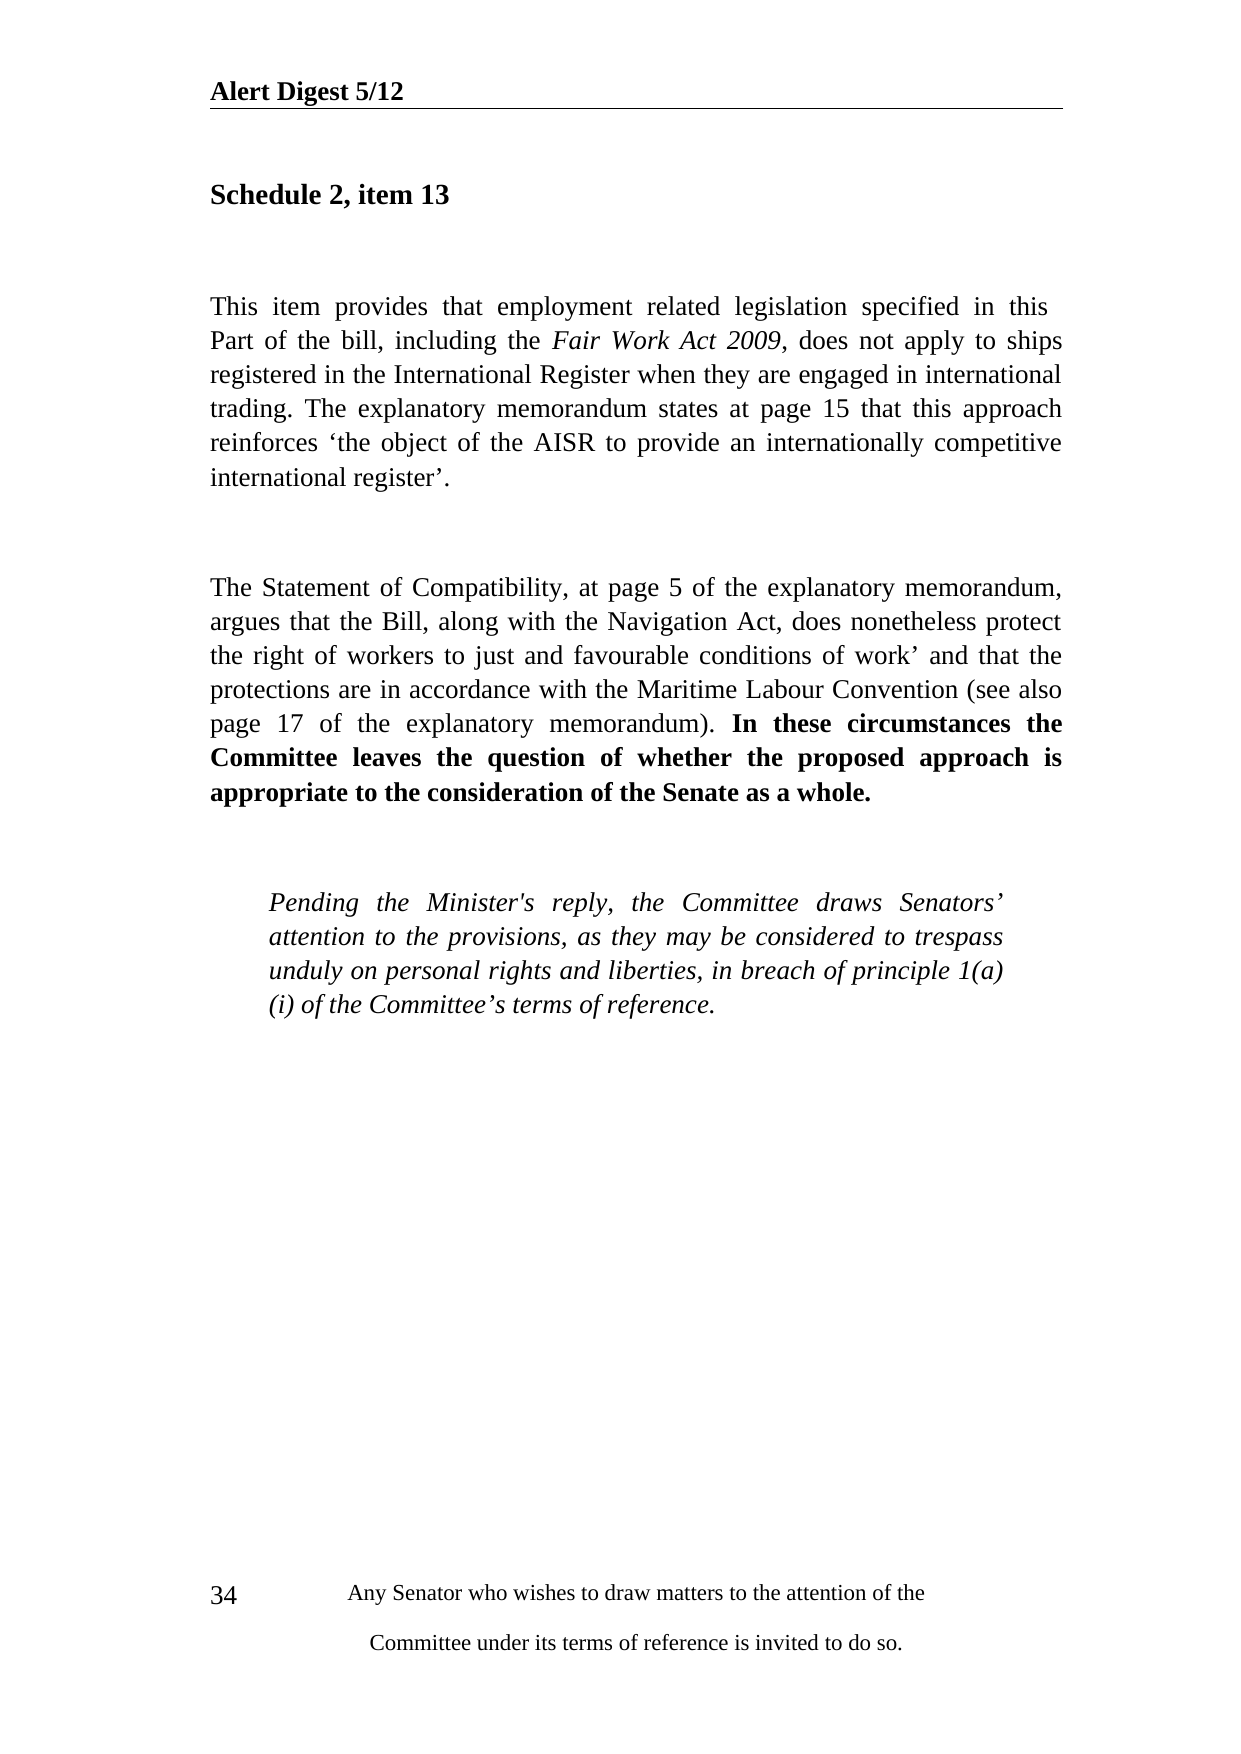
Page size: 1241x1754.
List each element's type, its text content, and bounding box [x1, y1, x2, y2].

text Pending the Minister's reply, the Committee draws Senators’ attention to the provisions, as they may be considered to trespass unduly on personal rights and liberties, in breach of principle 1(a)(i) of the Committee’s terms of reference. [269, 886, 1004, 1019]
text Schedule 2, item 13 [210, 177, 1063, 211]
text The Statement of Compatibility, at page 5 of the explanatory memorandum, argues that the Bill, along with the Navigation Act, does nonetheless protect the right of workers to just and favourable conditions of work’ and that the protections are in accordance with the Maritime Labour Convention (see also page 17 of the explanatory memorandum). In these circumstances the Committee leaves the question of whether the proposed approach is appropriate to the consideration of the Senate as a whole. [210, 571, 1063, 807]
text This item provides that employment related legislation specified in this Part of the bill, including the Fair Work Act 2009, does not apply to ships registered in the International Register when they are engaged in international trading. The explanatory memorandum states at page 15 that this approach reinforces ‘the object of the AISR to provide an internationally competitive international register’. [210, 290, 1063, 492]
